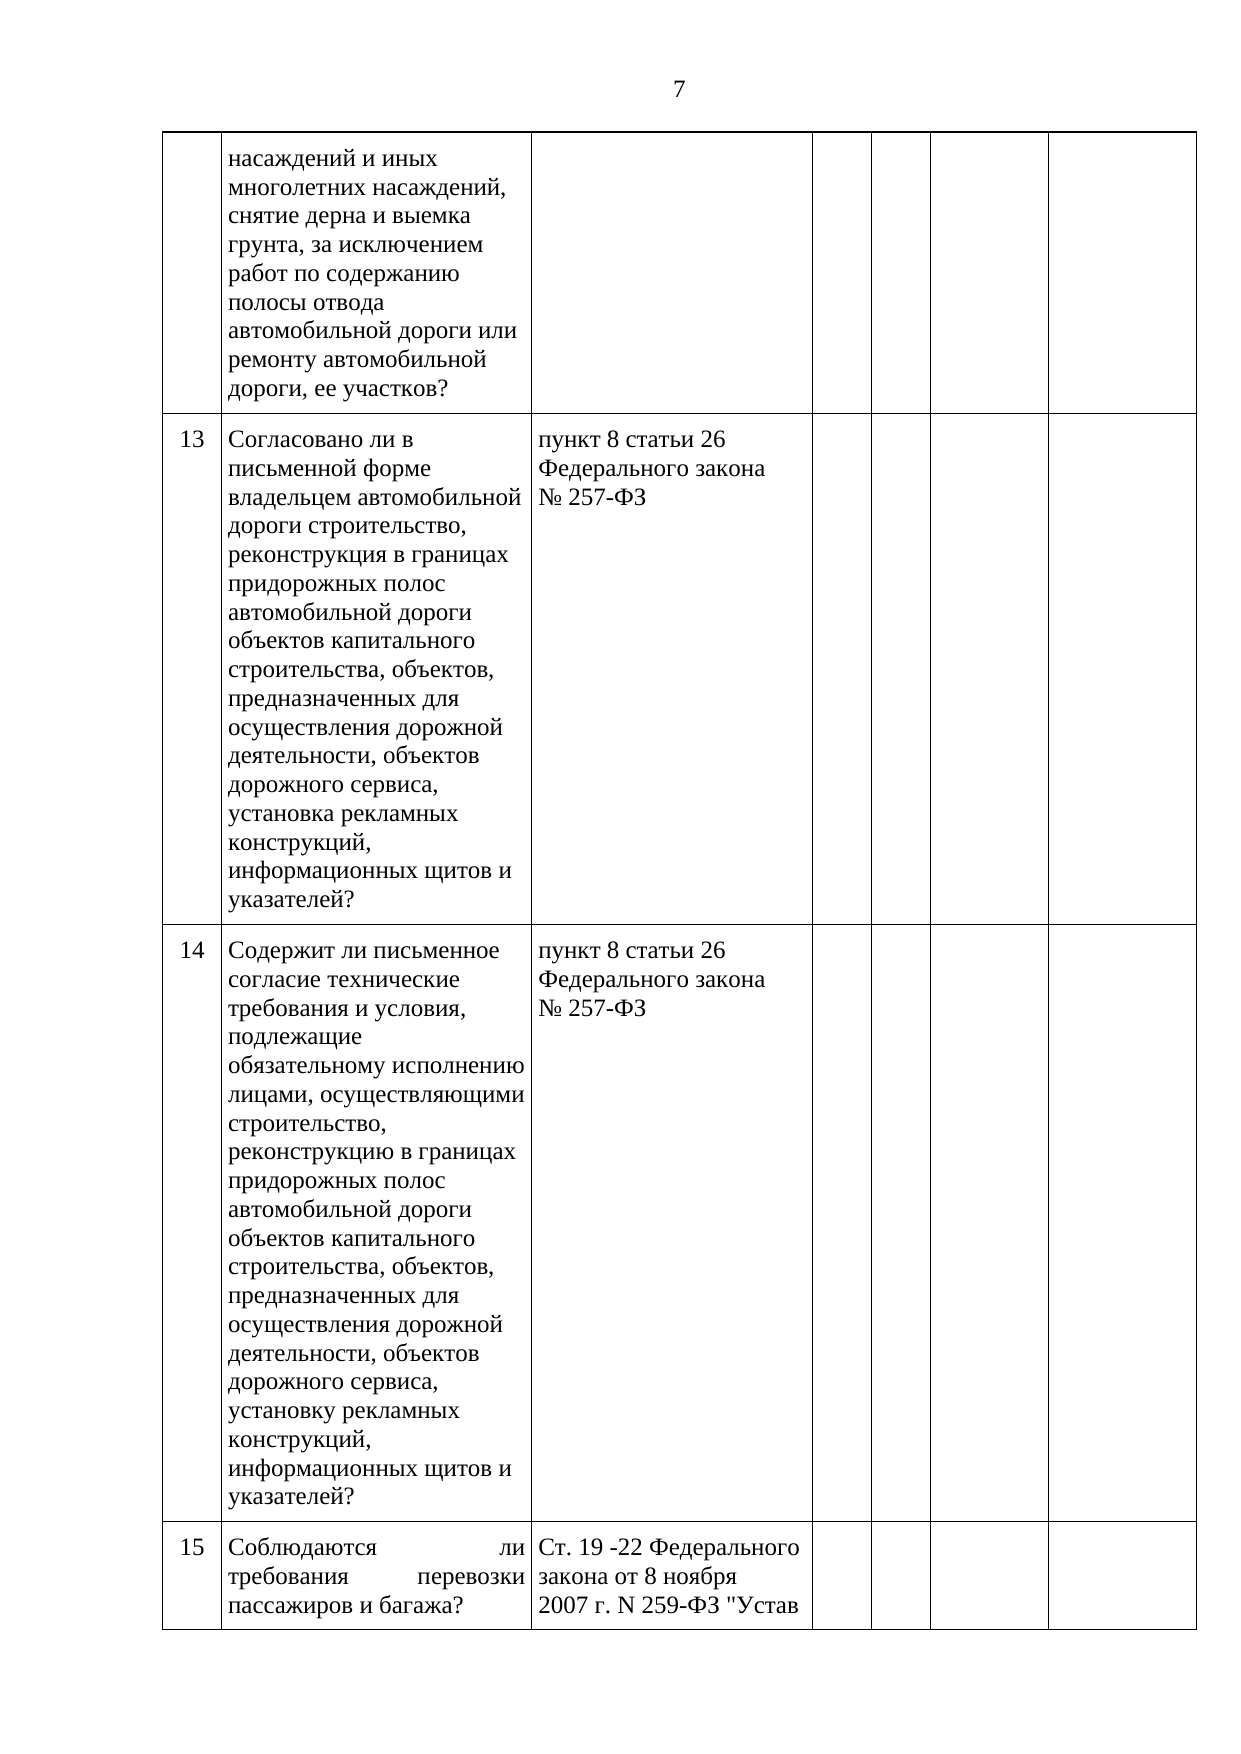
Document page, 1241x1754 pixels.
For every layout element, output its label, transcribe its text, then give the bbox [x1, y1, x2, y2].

table_cell [1049, 133, 1196, 412]
table_cell Содержит ли письменное согласие технические требования и условия, подлежащие обязательному исполнению лицами, осуществляющими строительство, реконструкцию в границах придорожных полос автомобильной дороги объектов капитального строительства, объектов, предназначенных для осуществления дорожной деятельности, объектов дорожного сервиса, установку рекламных конструкций, информационных щитов и указателей? [222, 925, 531, 1521]
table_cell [222, 133, 531, 412]
table_cell [813, 133, 871, 412]
table_cell 13 [163, 414, 221, 923]
table_cell [872, 414, 930, 923]
table_cell 15 [163, 1522, 221, 1629]
table_cell [1049, 925, 1196, 1521]
table_cell пункт 8 статьи 26 Федерального закона № 257-ФЗ [532, 414, 812, 923]
table_cell [813, 925, 871, 1521]
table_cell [222, 1522, 531, 1629]
table_cell [872, 1522, 930, 1629]
table_cell 12 [163, 133, 221, 412]
table_cell 14 [163, 925, 221, 1521]
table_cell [532, 133, 812, 412]
table_cell [931, 133, 1048, 412]
table_cell [931, 1522, 1048, 1629]
table_cell [813, 1522, 871, 1629]
table_cell [872, 133, 930, 412]
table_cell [532, 1522, 812, 1629]
table_cell [931, 925, 1048, 1521]
table_cell [813, 414, 871, 923]
table_cell Согласовано ли в письменной форме владельцем автомобильной дороги строительство, реконструкция в границах придорожных полос автомобильной дороги объектов капитального строительства, объектов, предназначенных для осуществления дорожной деятельности, объектов дорожного сервиса, установка рекламных конструкций, информационных щитов и указателей? [222, 414, 531, 923]
table_cell [872, 925, 930, 1521]
table_cell [1049, 1522, 1196, 1629]
table_cell [1049, 414, 1196, 923]
table_cell [931, 414, 1048, 923]
table_cell пункт 8 статьи 26 Федерального закона № 257-ФЗ [532, 925, 812, 1521]
